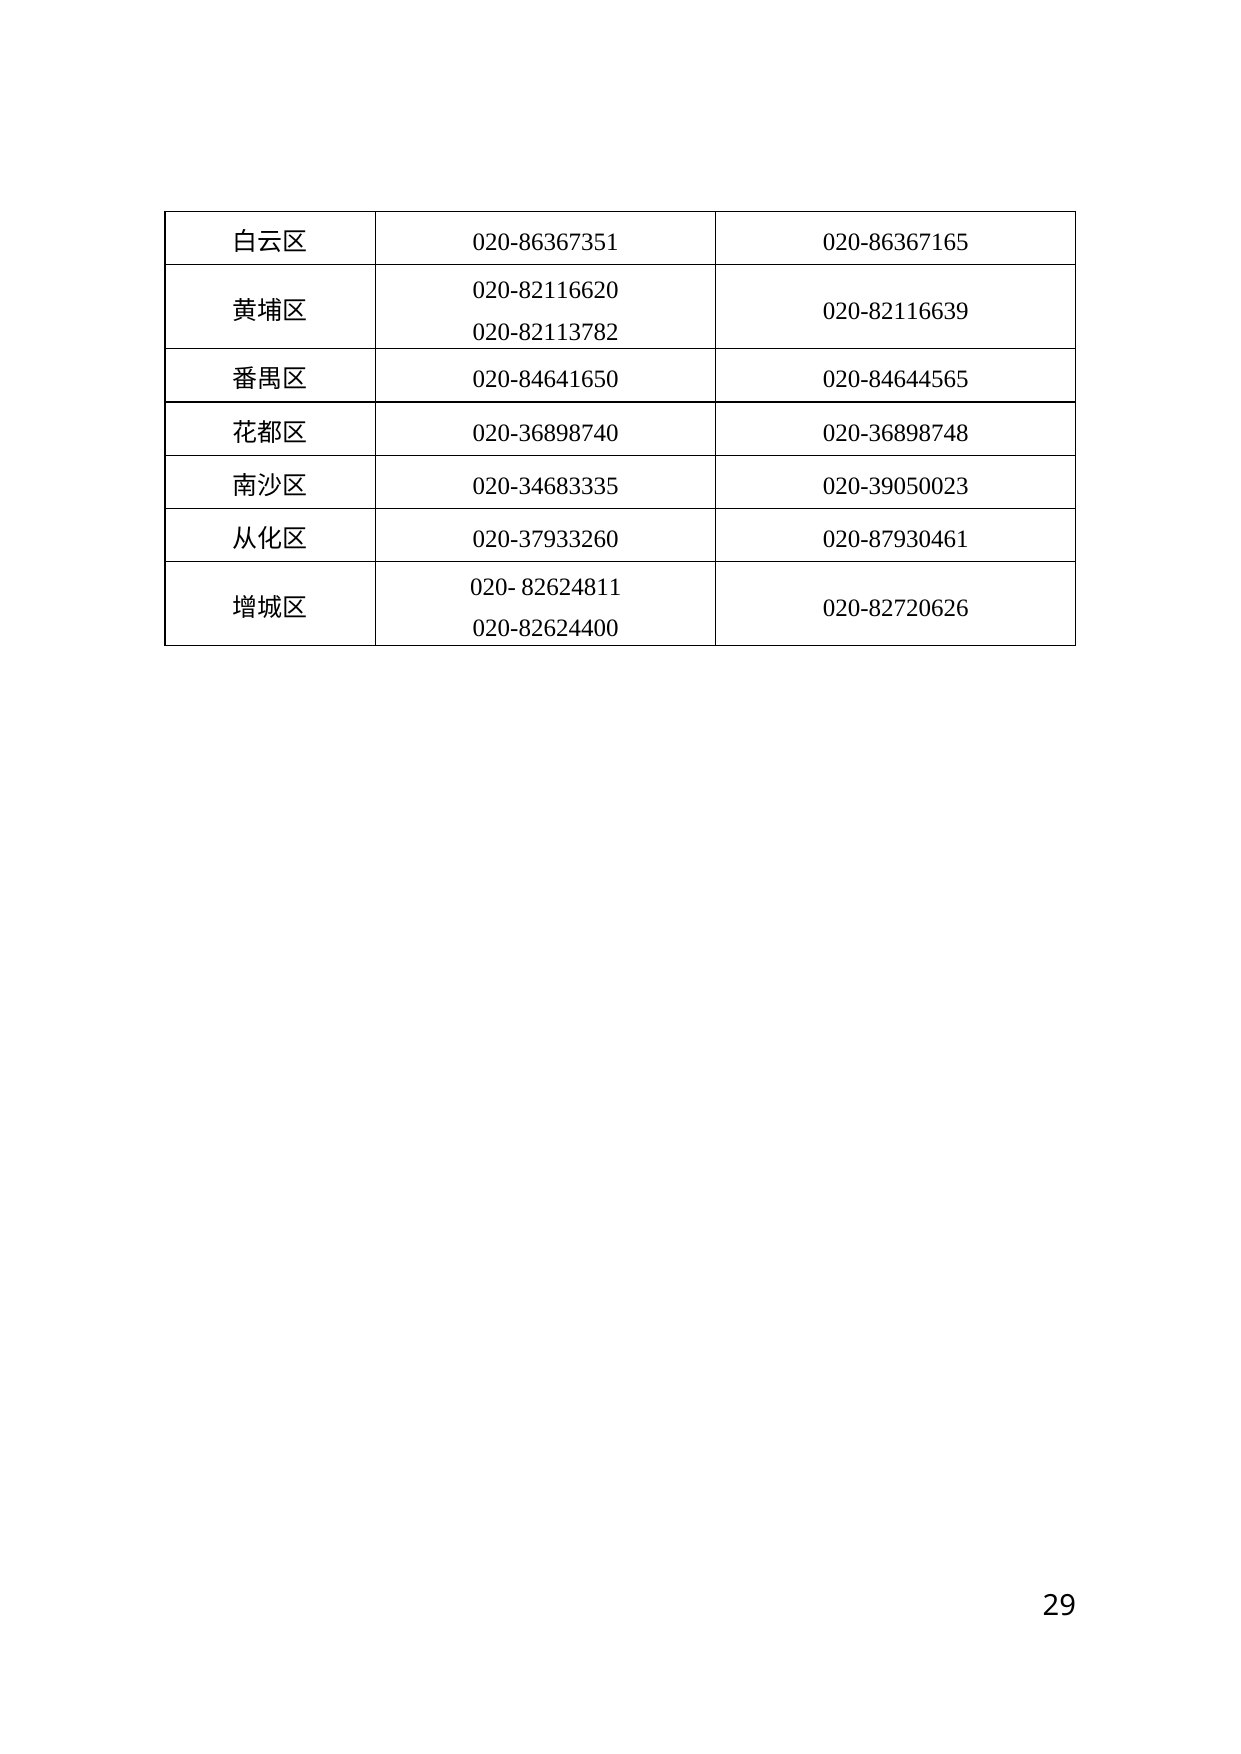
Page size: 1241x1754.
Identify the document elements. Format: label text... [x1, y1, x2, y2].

table_cell 020-82116639 [716, 265, 1075, 348]
table_cell 020-82116620 020-82113782 [376, 265, 715, 348]
table_cell 020-84641650 [376, 349, 715, 401]
table_cell 从化区 [166, 509, 375, 561]
table_cell 增城区 [166, 562, 375, 645]
table_cell 020-82720626 [716, 562, 1075, 645]
table_cell 020-37933260 [376, 509, 715, 561]
table_cell 020- 82624811 020-82624400 [376, 562, 715, 645]
table_cell 020-36898748 [716, 403, 1075, 454]
table_cell 020-36898740 [376, 403, 715, 454]
table_cell 020-86367165 [716, 212, 1075, 264]
table_cell 白云区 [166, 212, 375, 264]
table_cell 黄埔区 [166, 265, 375, 348]
table_cell 020-39050023 [716, 456, 1075, 508]
table_cell 020-34683335 [376, 456, 715, 508]
table_cell 番禺区 [166, 349, 375, 401]
table_cell 020-84644565 [716, 349, 1075, 401]
table_cell 南沙区 [166, 456, 375, 508]
table_cell 花都区 [166, 403, 375, 454]
table_cell 020-86367351 [376, 212, 715, 264]
table_cell 020-87930461 [716, 509, 1075, 561]
